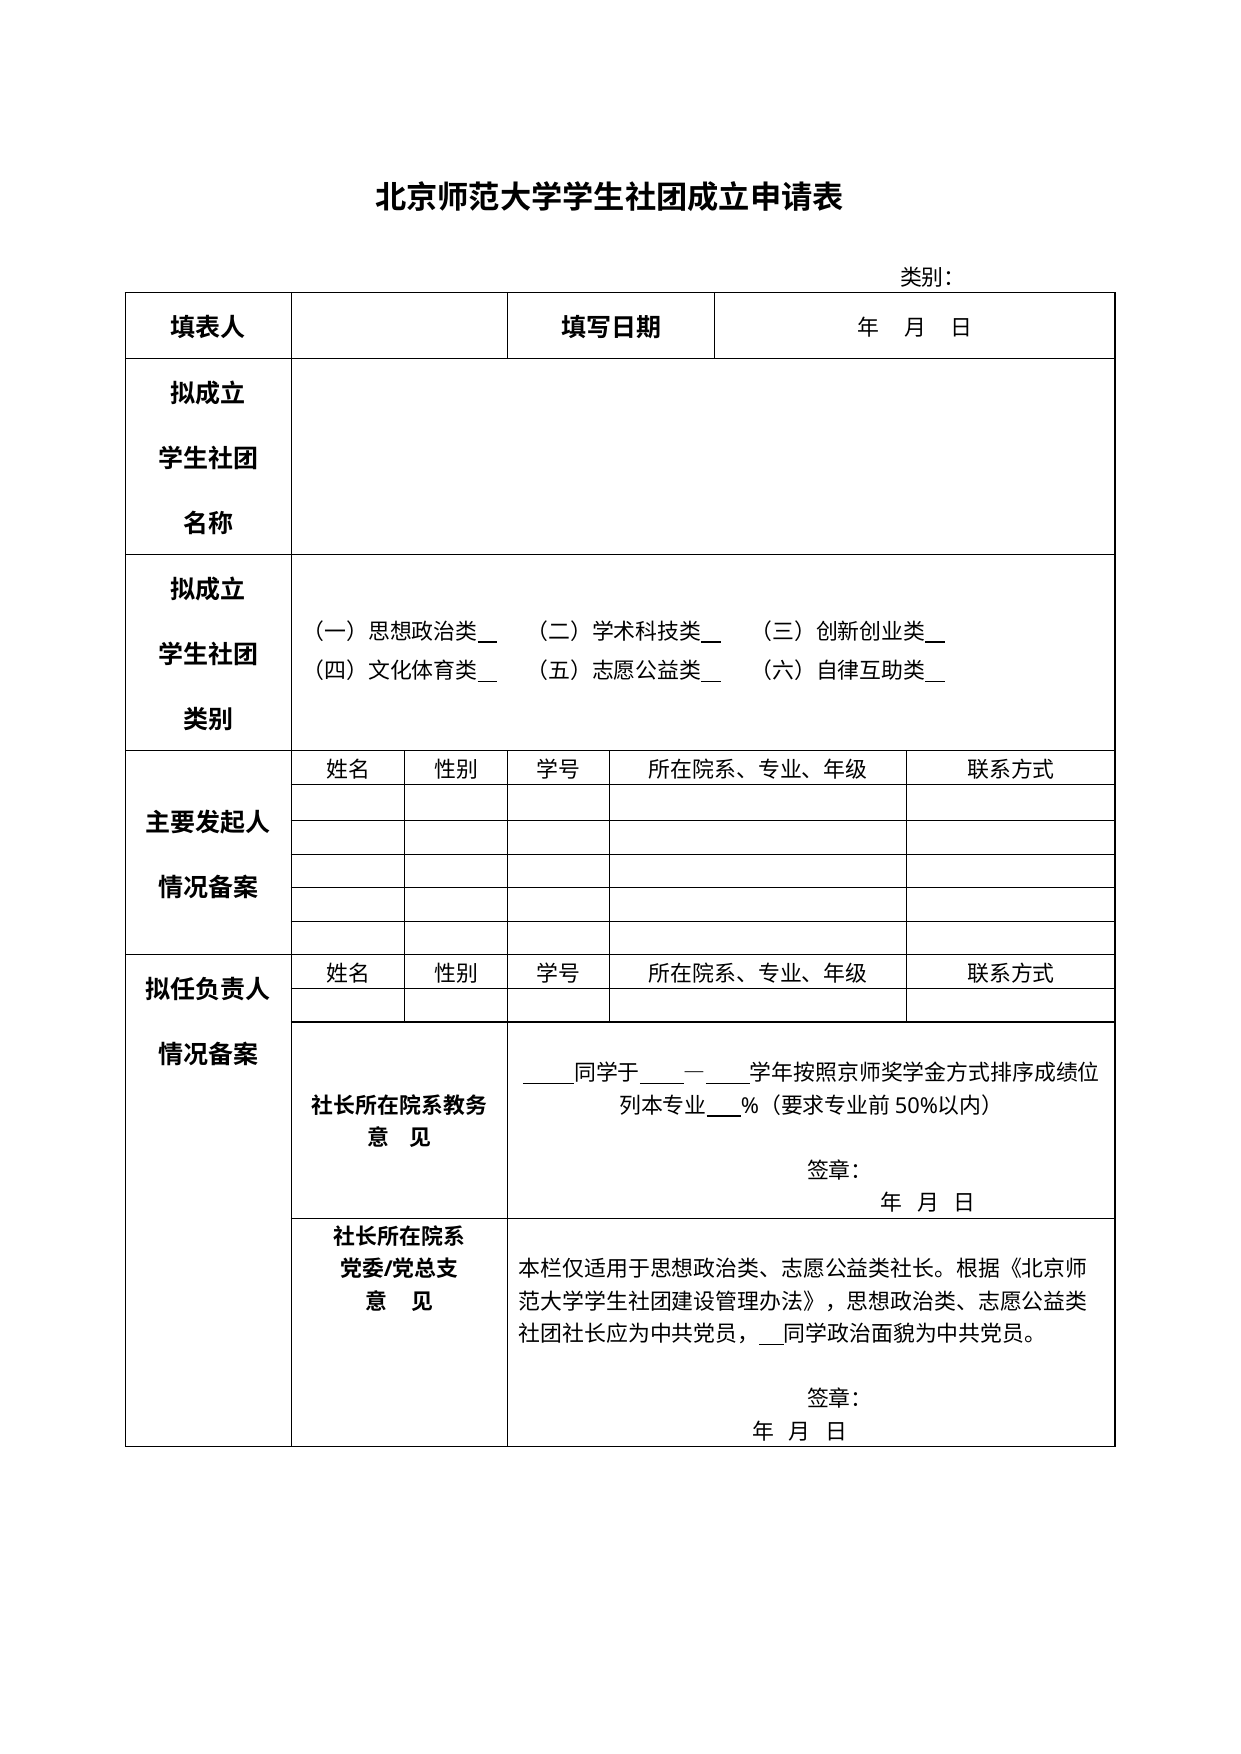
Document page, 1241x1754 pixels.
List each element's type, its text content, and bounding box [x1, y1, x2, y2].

table_cell 学号 [508, 955, 609, 988]
table_cell [405, 922, 507, 954]
table_cell （一）思想政治类 （二）学术科技类 （三）创新创业类 （四）文化体育类 （五）志愿公益类 （六）自律互助类 [292, 555, 1114, 750]
table_cell 所在院系、专业、年级 [610, 751, 906, 784]
table_cell [405, 855, 507, 887]
table_cell 社长所在院系 党委/党总支 意 见 [292, 1219, 507, 1446]
table_cell 拟成立 学生社团 类别 [126, 555, 291, 750]
table_cell [610, 821, 906, 854]
table_cell [405, 989, 507, 1021]
table_cell [292, 821, 404, 854]
table_cell 拟任负责人 情况备案 [126, 955, 291, 1446]
table_cell [508, 888, 609, 921]
table_header 填写日期 [508, 293, 714, 358]
table_cell [610, 888, 906, 921]
table_cell [907, 785, 1114, 820]
table_cell 本栏仅适用于思想政治类、志愿公益类社长。根据《北京师范大学学生社团建设管理办法》，思想政治类、志愿公益类社团社长应为中共党员， 同学政治面貌为中共党员。 签章： 年 月 日 [508, 1219, 1114, 1446]
table_cell [292, 888, 404, 921]
table_cell 性别 [405, 955, 507, 988]
table_cell [610, 785, 906, 820]
table_cell 联系方式 [907, 751, 1114, 784]
table_cell 性别 [405, 751, 507, 784]
table_cell [292, 359, 1114, 554]
table_cell 姓名 [292, 955, 404, 988]
table_cell [907, 888, 1114, 921]
table_cell [508, 922, 609, 954]
table_cell [508, 821, 609, 854]
table_cell [610, 855, 906, 887]
table_cell [610, 989, 906, 1021]
table_cell [610, 922, 906, 954]
table_cell [292, 989, 404, 1021]
table_cell [907, 989, 1114, 1021]
table_cell [405, 821, 507, 854]
table_cell [508, 989, 609, 1021]
table_cell [292, 785, 404, 820]
table_cell [292, 922, 404, 954]
table_cell 同学于 — 学年按照京师奖学金方式排序成绩位列本专业 %（要求专业前50%以内） 签章： 年 月 日 [508, 1023, 1114, 1217]
table_cell 所在院系、专业、年级 [610, 955, 906, 988]
table_header 年 月 日 [715, 293, 1114, 358]
text 类别： [187, 259, 965, 292]
text 北京师范大学学生社团成立申请表 [187, 162, 965, 227]
table_cell [405, 888, 507, 921]
table_cell 拟成立 学生社团 名称 [126, 359, 291, 554]
table_header 填表人 [126, 293, 291, 358]
table_cell 主要发起人 情况备案 [126, 751, 291, 954]
table_cell [907, 922, 1114, 954]
table_cell [508, 785, 609, 820]
table_cell [405, 785, 507, 820]
table_header [292, 293, 507, 358]
table_cell 联系方式 [907, 955, 1114, 988]
table_cell [292, 855, 404, 887]
table_cell [508, 855, 609, 887]
table_cell [907, 855, 1114, 887]
table_cell 姓名 [292, 751, 404, 784]
table_cell 社长所在院系教务 意 见 [292, 1023, 507, 1217]
table_cell 学号 [508, 751, 609, 784]
table_cell [907, 821, 1114, 854]
